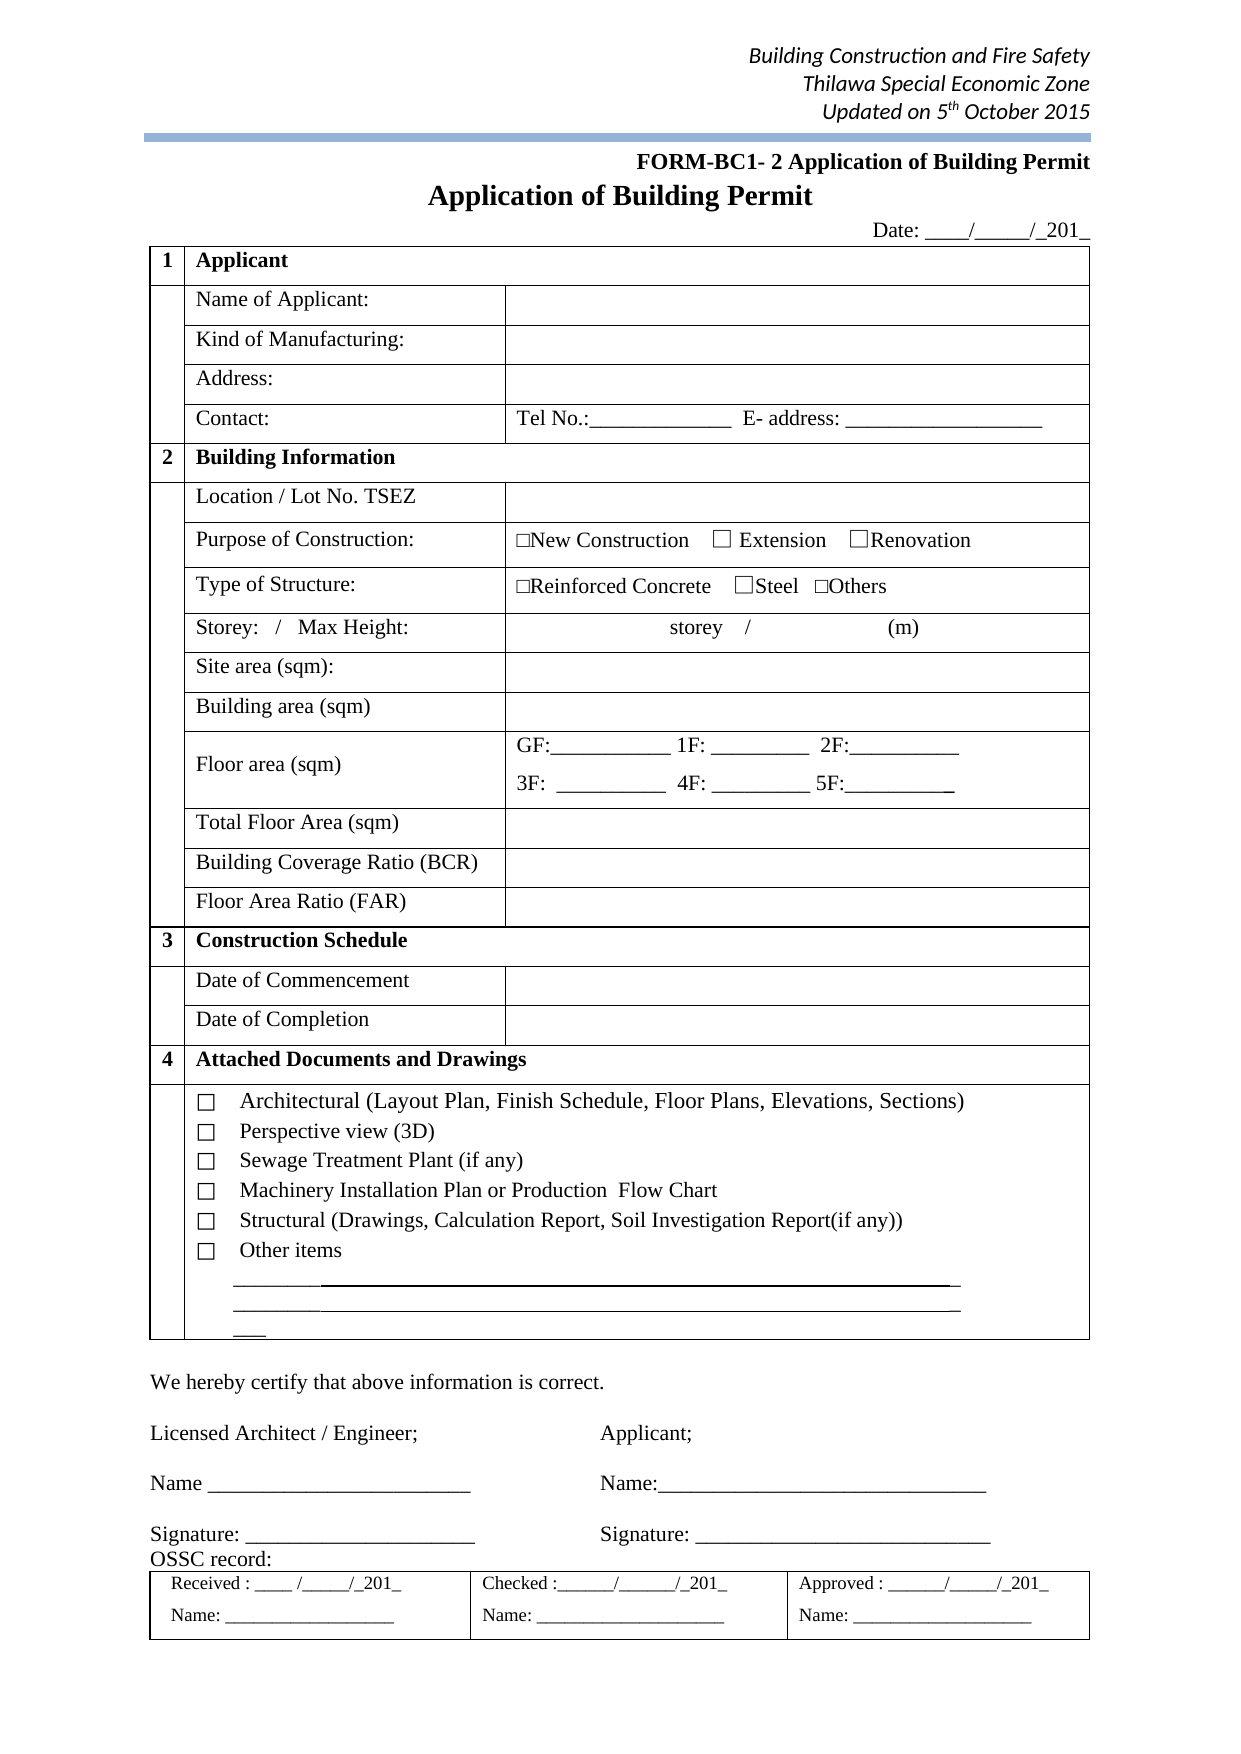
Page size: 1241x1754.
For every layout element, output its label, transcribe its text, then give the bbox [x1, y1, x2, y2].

table_cell [151, 967, 184, 1044]
table_cell [151, 1085, 184, 1339]
text Licensed Architect / Engineer; Applicant; [150, 1420, 1090, 1445]
table_cell [151, 286, 184, 443]
text Signature: _____________________ Signature: ___________________________ [150, 1521, 1090, 1546]
table_cell Contact: [185, 405, 505, 443]
table_cell [506, 967, 1089, 1005]
table_cell 4 [151, 1046, 184, 1084]
table_cell GF:___________ 1F: _________ 2F:__________ 3F: __________ 4F: _________ 5F:__________ [506, 732, 1089, 808]
table_cell 2 [151, 444, 184, 482]
text Application of Building Permit [150, 178, 1090, 212]
table_cell Attached Documents and Drawings [185, 1046, 1089, 1084]
table_cell □Reinforced Concrete □Steel □Others [506, 568, 1089, 613]
table_cell Address: [185, 365, 505, 403]
table_cell Purpose of Construction: [185, 523, 505, 567]
table_cell [506, 483, 1089, 522]
table_cell □New Construction □ Extension □Renovation [506, 523, 1089, 567]
table_cell Storey: / Max Height: [185, 614, 505, 652]
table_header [151, 1572, 470, 1639]
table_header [471, 1572, 787, 1639]
table_cell Date of Commencement [185, 967, 505, 1005]
text We hereby certify that above information is correct. [150, 1369, 1090, 1394]
table_cell 3 [151, 928, 184, 966]
table_cell Architectural (Layout Plan, Finish Schedule, Floor Plans, Elevations, Sections) Perspective view (3D) Sewage Treatment Plant (if any) Machinery Installation Plan or Production Flow Chart Structural (Drawings, Calculation Report, Soil Investigation Report(if any)) Other items ________ _ ________ _ ___ [185, 1085, 1089, 1339]
table_cell Floor area (sqm) [185, 732, 505, 808]
table_cell storey / (m) [506, 614, 1089, 652]
table_cell [506, 1006, 1089, 1044]
table_cell Kind of Manufacturing: [185, 326, 505, 364]
table_cell Floor Area Ratio (FAR) [185, 888, 505, 926]
table_cell Building Coverage Ratio (BCR) [185, 849, 505, 887]
table_cell [506, 849, 1089, 887]
table_cell Name of Applicant: [185, 286, 505, 325]
text OSSC record: [150, 1546, 1090, 1571]
table_cell [506, 365, 1089, 403]
table_cell Building Information [185, 444, 1089, 482]
table_cell Total Floor Area (sqm) [185, 809, 505, 848]
table_header 1 [151, 247, 184, 285]
table_cell Building area (sqm) [185, 693, 505, 731]
table_cell Type of Structure: [185, 568, 505, 613]
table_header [788, 1572, 1089, 1639]
table_cell Location / Lot No. TSEZ [185, 483, 505, 522]
table_cell [506, 809, 1089, 848]
table_cell [506, 653, 1089, 692]
table_header Applicant [185, 247, 1089, 285]
table_cell Tel No.:_____________ E- address: __________________ [506, 405, 1089, 443]
table_cell [506, 326, 1089, 364]
table_cell Construction Schedule [185, 928, 1089, 966]
text Name ________________________ Name:______________________________ [150, 1470, 1090, 1495]
table_cell Date of Completion [185, 1006, 505, 1044]
table_cell [506, 286, 1089, 325]
table_cell [506, 693, 1089, 731]
text FORM-BC1- 2 Application of Building Permit [150, 148, 1090, 175]
table_cell Site area (sqm): [185, 653, 505, 692]
table_cell [151, 483, 184, 926]
text Date: ____/_____/_201_ [150, 217, 1090, 242]
table_cell [506, 888, 1089, 926]
